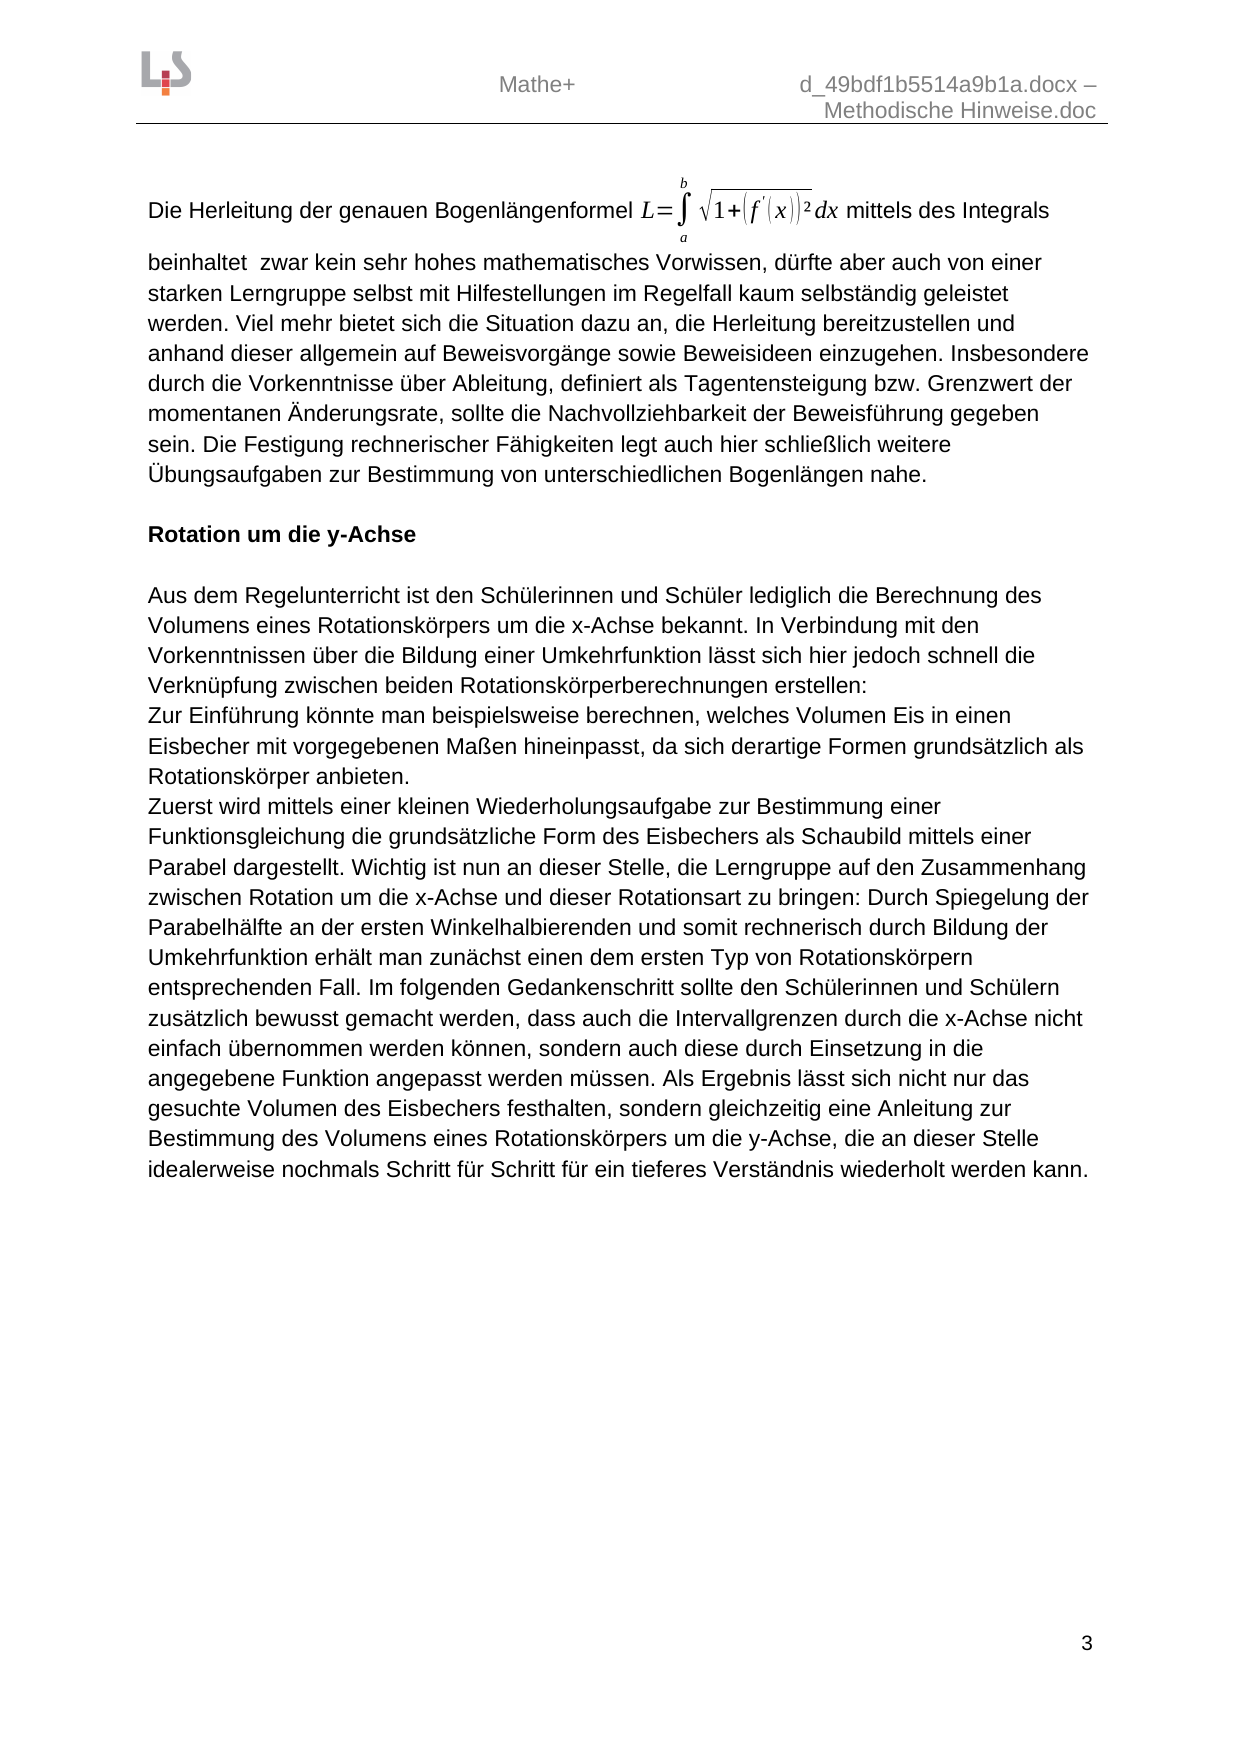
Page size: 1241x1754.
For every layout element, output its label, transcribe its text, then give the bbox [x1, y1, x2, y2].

text Die Herleitung der genauen Bogenlängenformel mittels des Integrals beinhaltet zwar kein sehr hohes mathematisches Vorwissen, dürfte aber auch von einer starken Lerngruppe selbst mit Hilfestellungen im Regelfall kaum selbständig geleistet werden. Viel mehr bietet sich die Situation dazu an, die Herleitung bereitzustellen und anhand dieser allgemein auf Beweisvorgänge sowie Beweisideen einzugehen. Insbesondere durch die Vorkenntnisse über Ableitung, definiert als Tagentensteigung bzw. Grenzwert der momentanen Änderungsrate, sollte die Nachvollziehbarkeit der Beweisführung gegeben sein. Die Festigung rechnerischer Fähigkeiten legt auch hier schließlich weitere Übungsaufgaben zur Bestimmung von unterschiedlichen Bogenlängen nahe. [148, 175, 1092, 487]
text Rotation um die y-Achse [148, 521, 1092, 547]
picture [141, 51, 192, 96]
text Zuerst wird mittels einer kleinen Wiederholungsaufgabe zur Bestimmung einer Funktionsgleichung die grundsätzliche Form des Eisbechers als Schaubild mittels einer Parabel dargestellt. Wichtig ist nun an dieser Stelle, die Lerngruppe auf den Zusammenhang zwischen Rotation um die x-Achse und dieser Rotationsart zu bringen: Durch Spiegelung der Parabelhälfte an der ersten Winkelhalbierenden und somit rechnerisch durch Bildung der Umkehrfunktion erhält man zunächst einen dem ersten Typ von Rotationskörpern entsprechenden Fall. Im folgenden Gedankenschritt sollte den Schülerinnen und Schülern zusätzlich bewusst gemacht werden, dass auch die Intervallgrenzen durch die x-Achse nicht einfach übernommen werden können, sondern auch diese durch Einsetzung in die angegebene Funktion angepasst werden müssen. Als Ergebnis lässt sich nicht nur das gesuchte Volumen des Eisbechers festhalten, sondern gleichzeitig eine Anleitung zur Bestimmung des Volumens eines Rotationskörpers um die y-Achse, die an dieser Stelle idealerweise nochmals Schritt für Schritt für ein tieferes Verständnis wiederholt werden kann. [148, 793, 1092, 1182]
text Zur Einführung könnte man beispielsweise berechnen, welches Volumen Eis in einen Eisbecher mit vorgegebenen Maßen hineinpasst, da sich derartige Formen grundsätzlich als Rotationskörper anbieten. [148, 702, 1092, 789]
text Aus dem Regelunterricht ist den Schülerinnen und Schüler lediglich die Berechnung des Volumens eines Rotationskörpers um die x-Achse bekannt. In Verbindung mit den Vorkenntnissen über die Bildung einer Umkehrfunktion lässt sich hier jedoch schnell die Verknüpfung zwischen beiden Rotationskörperberechnungen erstellen: [148, 582, 1092, 698]
